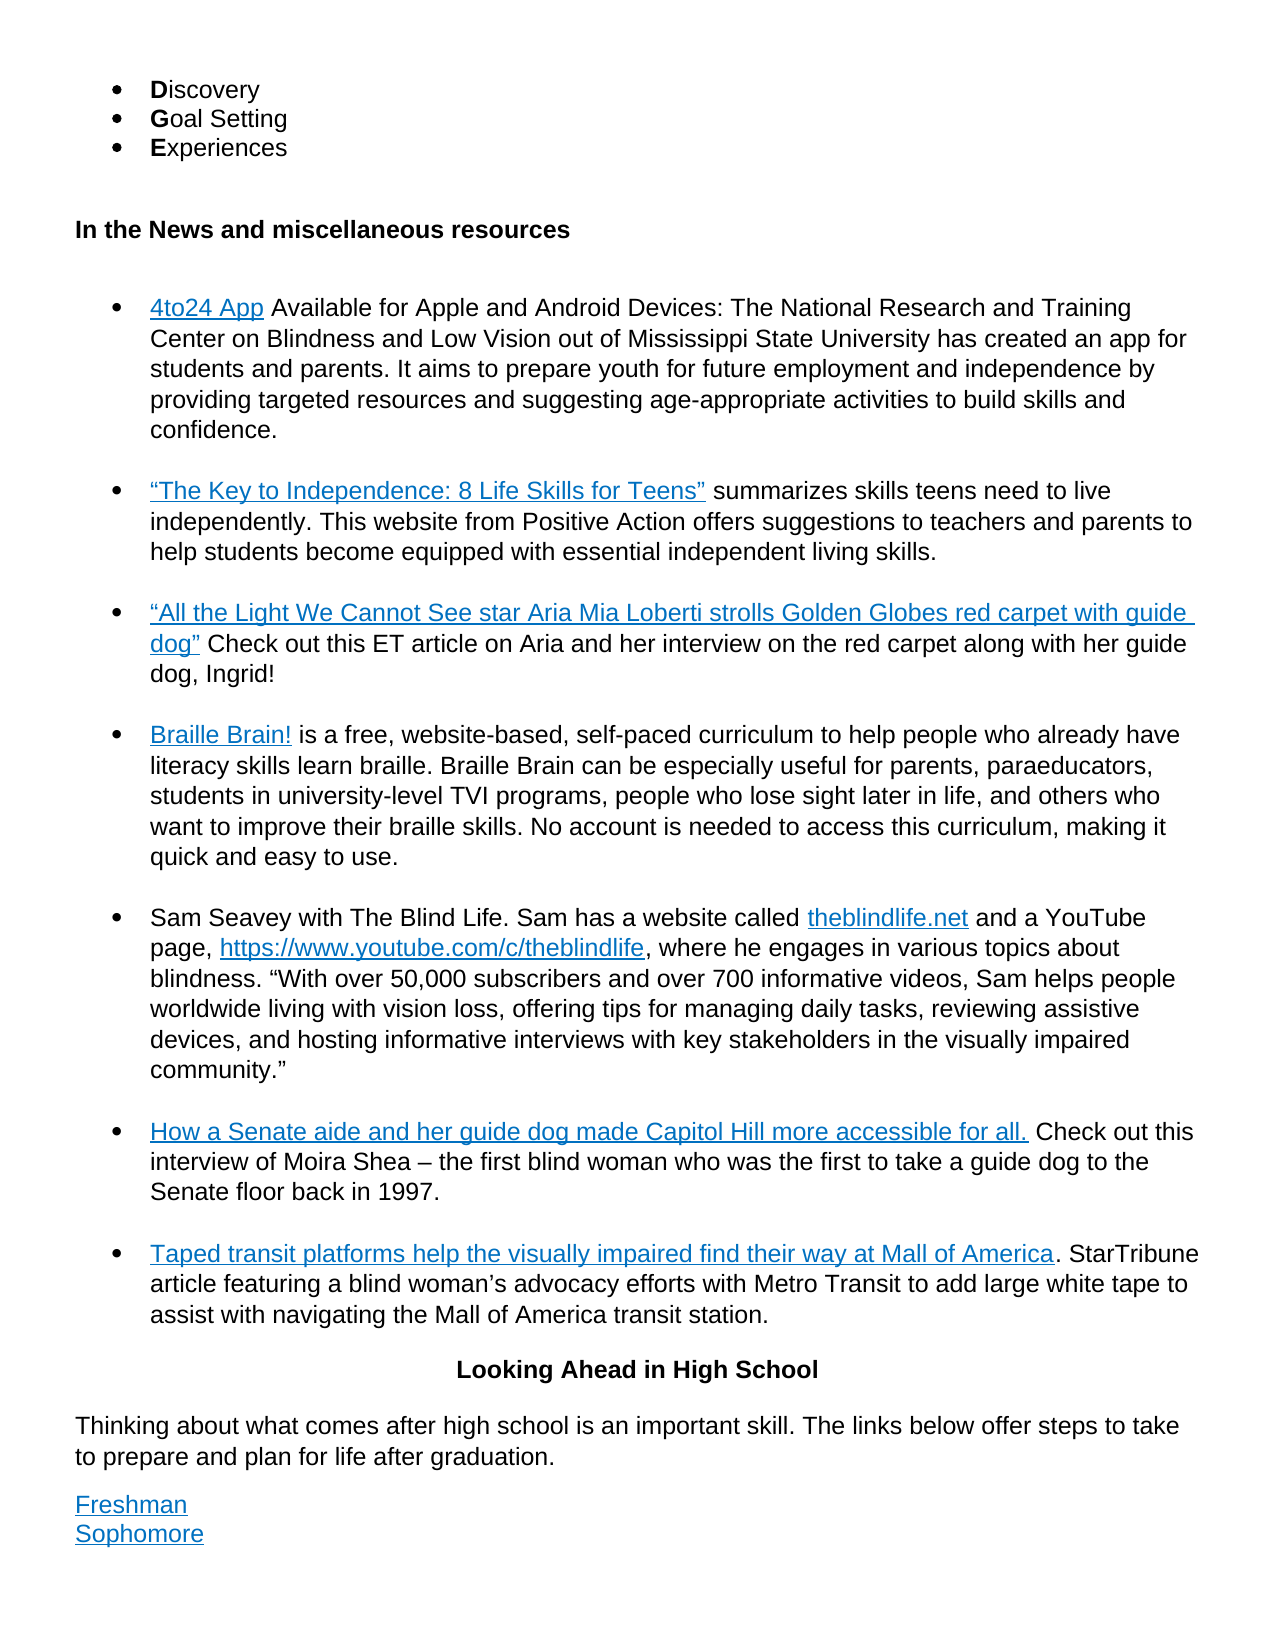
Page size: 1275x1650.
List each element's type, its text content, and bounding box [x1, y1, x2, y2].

list Goal Setting [112, 104, 1200, 133]
list Taped transit platforms help the visually impaired find their way at Mall of America. StarTribune article featuring a blind woman’s advocacy efforts with Metro Transit to add large white tape to assist with navigating the Mall of America transit station. [112, 1239, 1200, 1328]
list “All the Light We Cannot See star Aria Mia Loberti strolls Golden Globes red carpet with guide dog” Check out this ET article on Aria and her interview on the red carpet along with her guide dog, Ingrid! [112, 598, 1200, 688]
list “The Key to Independence: 8 Life Skills for Teens” summarizes skills teens need to live independently. This website from Positive Action offers suggestions to teachers and parents to help students become equipped with essential independent living skills. [112, 476, 1200, 566]
text Freshman [75, 1490, 1200, 1519]
subtitle Looking Ahead in High School [75, 1355, 1200, 1384]
list Sam Seavey with The Blind Life. Sam has a website called theblindlife.net and a YouTube page, https://www.youtube.com/c/theblindlife, where he engages in various topics about blindness. “With over 50,000 subscribers and over 700 informative videos, Sam helps people worldwide living with vision loss, offering tips for managing daily tasks, reviewing assistive devices, and hosting informative interviews with key stakeholders in the visually impaired community.” [112, 903, 1200, 1084]
text Thinking about what comes after high school is an important skill. The links below offer steps to take to prepare and plan for life after graduation. [75, 1411, 1200, 1471]
list 4to24 App Available for Apple and Android Devices: The National Research and Training Center on Blindness and Low Vision out of Mississippi State University has created an app for students and parents. It aims to prepare youth for future employment and independence by providing targeted resources and suggesting age-appropriate activities to build skills and confidence. [112, 293, 1200, 444]
list Braille Brain! is a free, website-based, self-paced curriculum to help people who already have literacy skills learn braille. Braille Brain can be especially useful for parents, paraeducators, students in university-level TVI programs, people who lose sight later in life, and others who want to improve their braille skills. No account is needed to access this curriculum, making it quick and easy to use. [112, 720, 1200, 871]
subtitle In the News and miscellaneous resources [75, 215, 1200, 244]
list Discovery [112, 75, 1200, 104]
list Experiences [112, 133, 1200, 162]
text Sophomore [75, 1519, 1200, 1547]
list How a Senate aide and her guide dog made Capitol Hill more accessible for all. Check out this interview of Moira Shea – the first blind woman who was the first to take a guide dog to the Senate floor back in 1997. [112, 1116, 1200, 1206]
